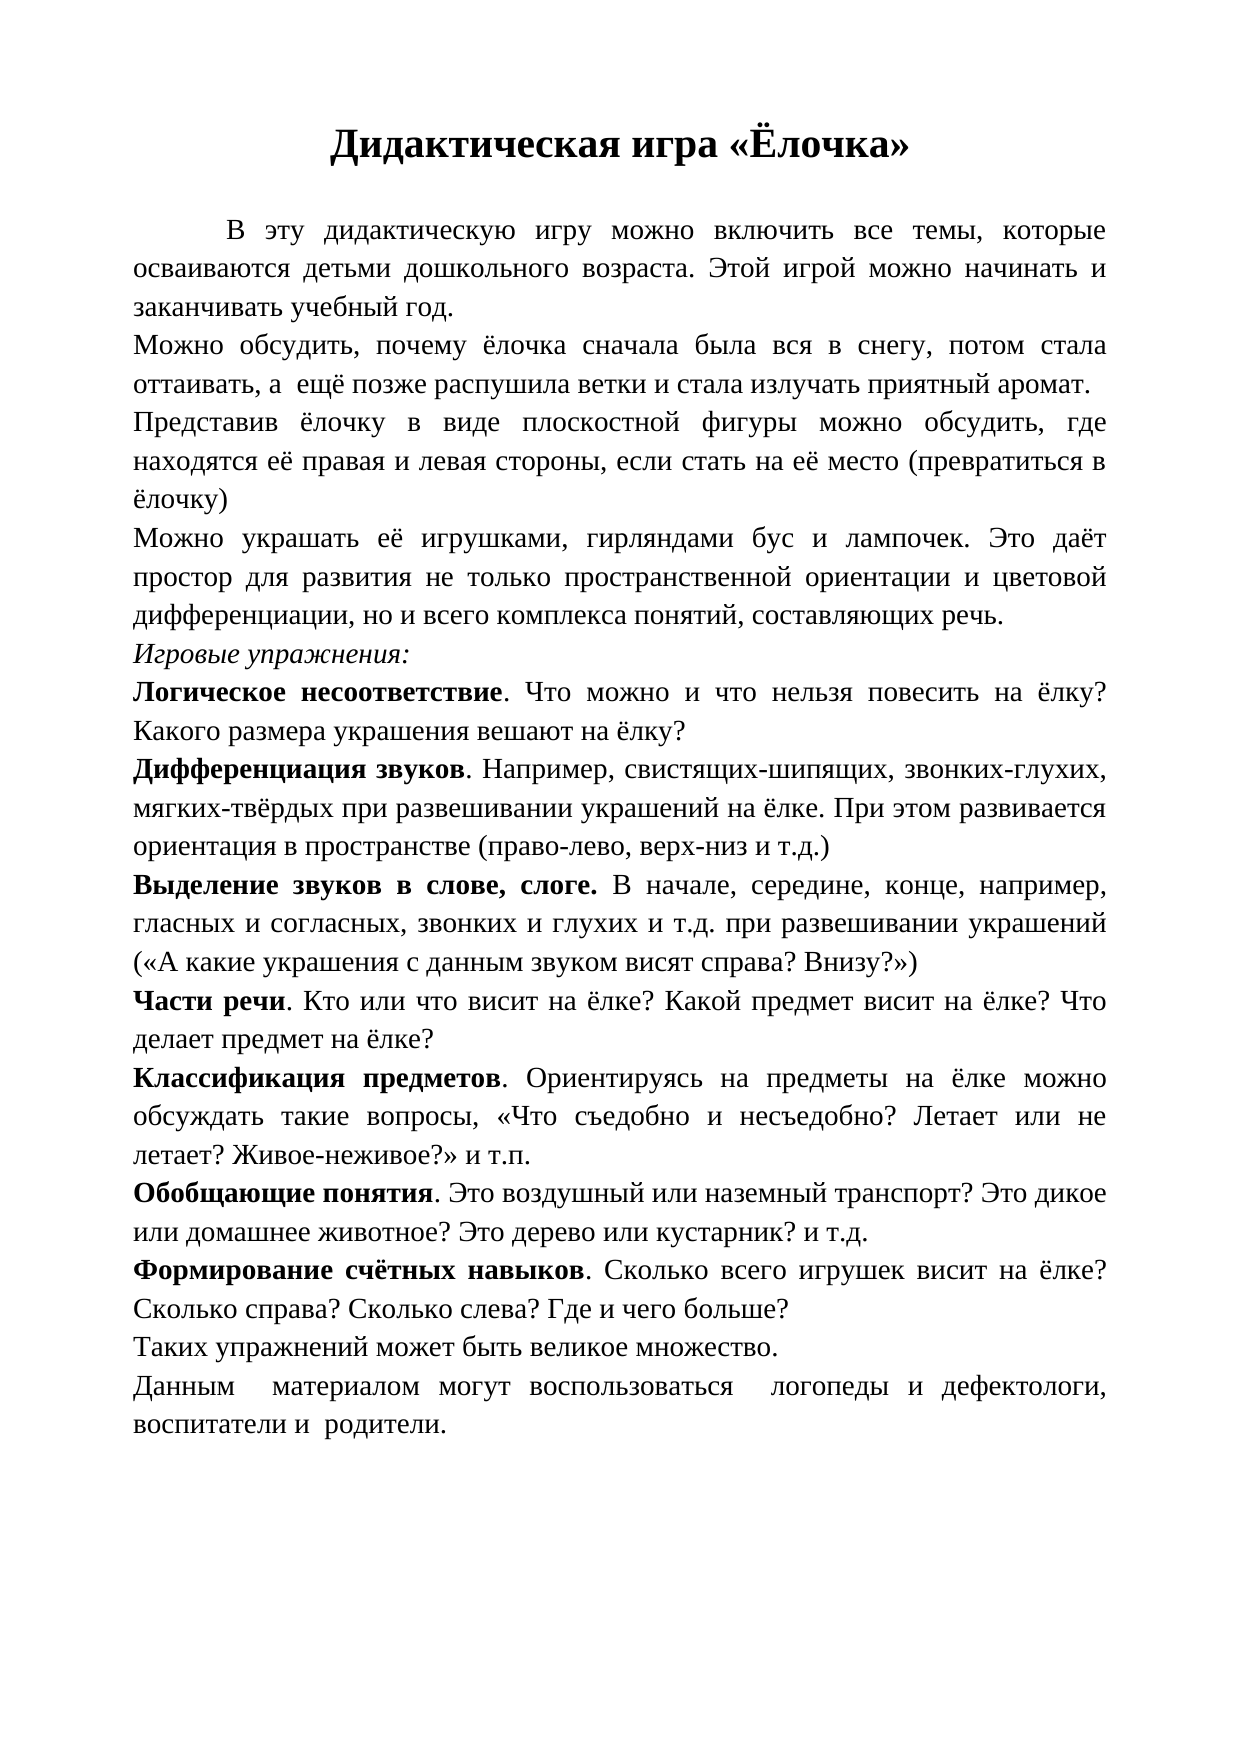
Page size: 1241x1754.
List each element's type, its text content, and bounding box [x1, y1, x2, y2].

text Логическое несоответствие. Что можно и что нельзя повесить на ёлку? Какого размера украшения вешают на ёлку? [133, 674, 1107, 746]
text Формирование счётных навыков. Сколько всего игрушек висит на ёлке? Сколько справа? Сколько слева? Где и чего больше? [133, 1252, 1107, 1324]
text Представив ёлочку в виде плоскостной фигуры можно обсудить, где находятся её правая и левая стороны, если стать на её место (превратиться в ёлочку) [133, 404, 1107, 515]
text Части речи. Кто или что висит на ёлке? Какой предмет висит на ёлке? Что делает предмет на ёлке? [133, 983, 1107, 1055]
text Обобщающие понятия. Это воздушный или наземный транспорт? Это дикое или домашнее животное? Это дерево или кустарник? и т.д. [133, 1175, 1107, 1247]
text Выделение звуков в слове, слоге. В начале, середине, конце, например, гласных и согласных, звонких и глухих и т.д. при развешивании украшений («А какие украшения с данным звуком висят справа? Внизу?») [133, 867, 1107, 978]
text Таких упражнений может быть великое множество. [133, 1329, 1107, 1363]
text Игровые упражнения: [133, 636, 1107, 669]
text Дидактическая игра «Ёлочка» [133, 118, 1107, 166]
text Можно украшать её игрушками, гирляндами бус и лампочек. Это даёт простор для развития не только пространственной ориентации и цветовой дифференциации, но и всего комплекса понятий, составляющих речь. [133, 520, 1107, 631]
text В эту дидактическую игру можно включить все темы, которые осваиваются детьми дошкольного возраста. Этой игрой можно начинать и заканчивать учебный год. [133, 212, 1107, 322]
text Классификация предметов. Ориентируясь на предметы на ёлке можно обсуждать такие вопросы, «Что съедобно и несъедобно? Летает или не летает? Живое-неживое?» и т.п. [133, 1060, 1107, 1170]
text Дифференциация звуков. Например, свистящих-шипящих, звонких-глухих, мягких-твёрдых при развешивании украшений на ёлке. При этом развивается ориентация в пространстве (право-лево, верх-низ и т.д.) [133, 751, 1107, 862]
text Можно обсудить, почему ёлочка сначала была вся в снегу, потом стала оттаивать, а ещё позже распушила ветки и стала излучать приятный аромат. [133, 327, 1107, 399]
text Данным материалом могут воспользоваться логопеды и дефектологи, воспитатели и родители. [133, 1368, 1107, 1440]
